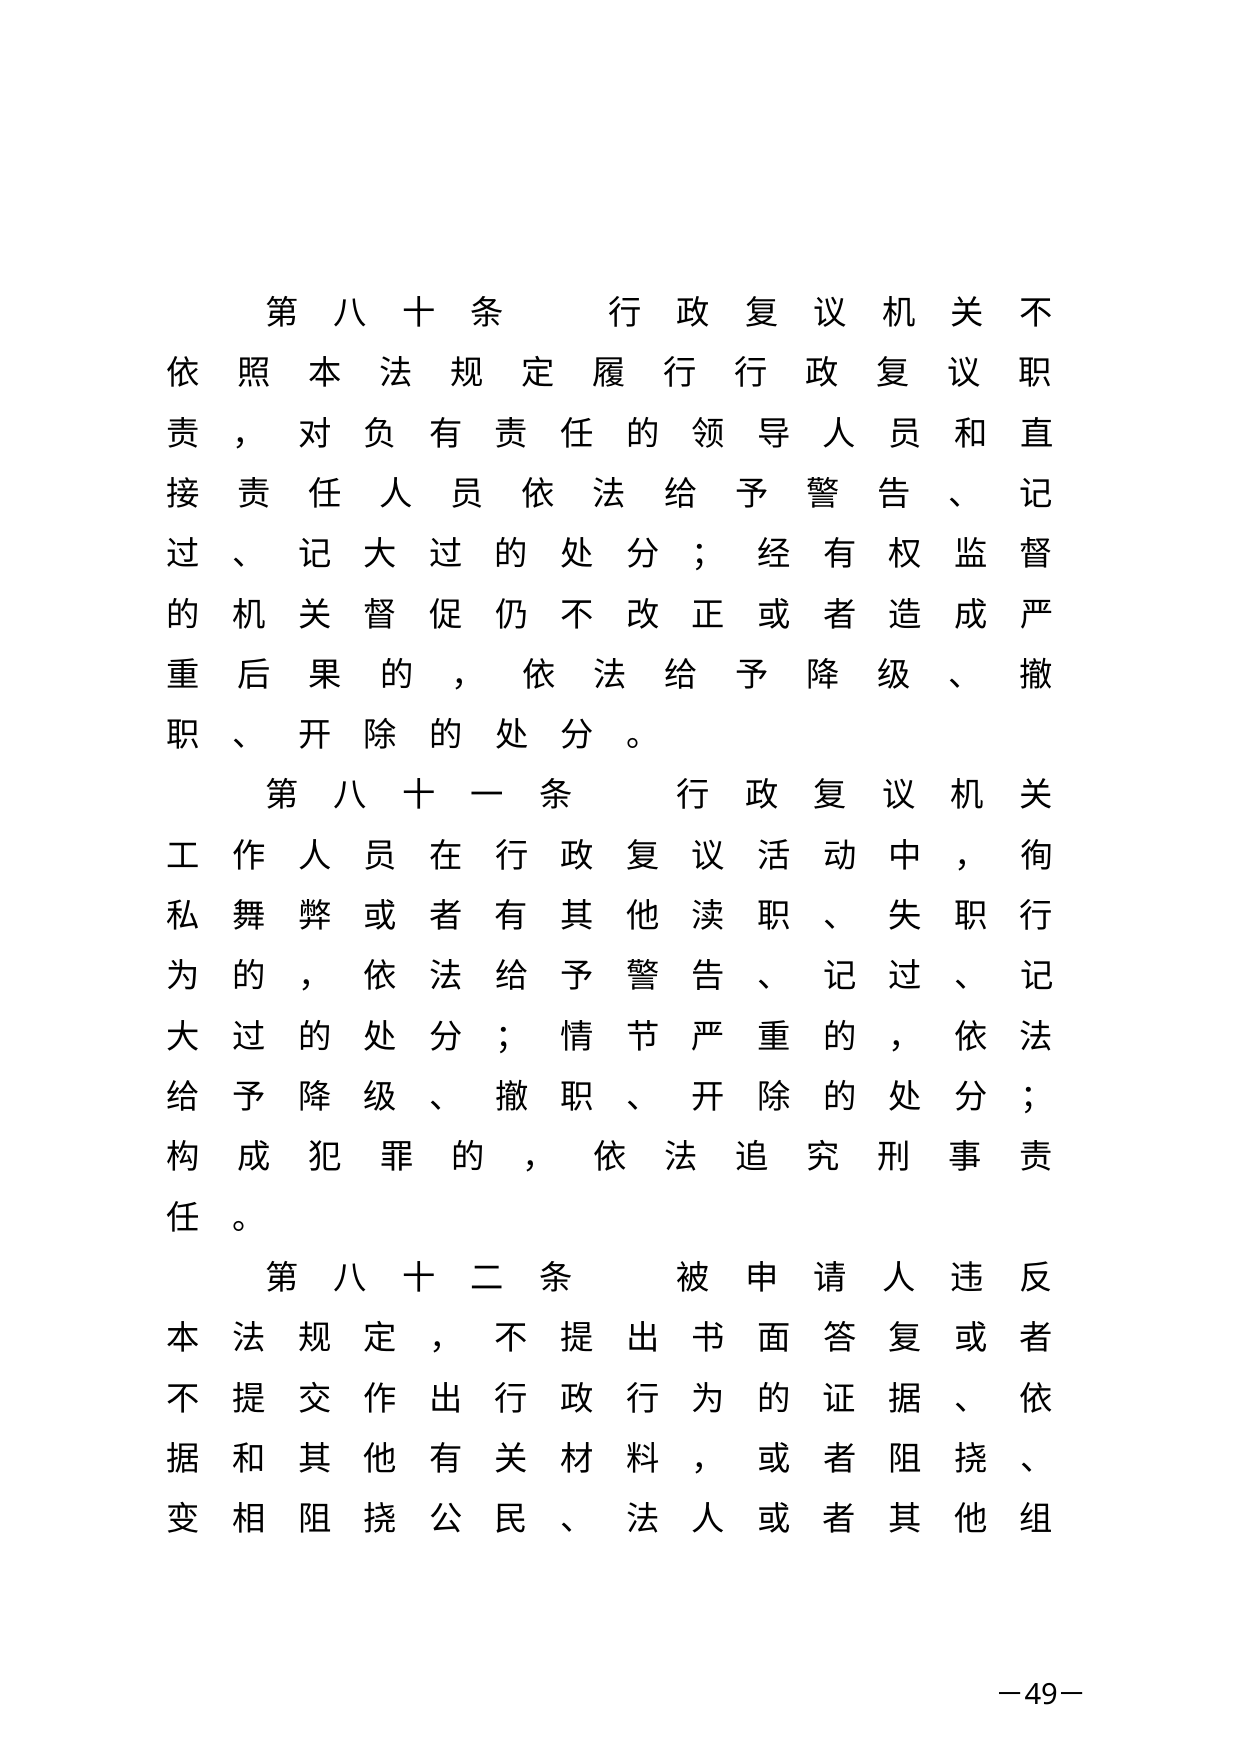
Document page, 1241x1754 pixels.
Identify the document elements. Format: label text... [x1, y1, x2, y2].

text 第八十条 行政复议机关不依照本法规定履行行政复议职责，对负有责任的领导人员和直接责任人员依法给予警告、记过、记大过的处分；经有权监督的机关督促仍不改正或者造成严重后果的，依法给予降级、撤职、开除的处分。 [167, 280, 1085, 762]
text 第八十一条 行政复议机关工作人员在行政复议活动中，徇私舞弊或者有其他渎职、失职行为的，依法给予警告、记过、记大过的处分；情节严重的，依法给予降级、撤职、开除的处分；构成犯罪的，依法追究刑事责任。 [167, 762, 1085, 1245]
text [167, 1245, 1085, 1546]
